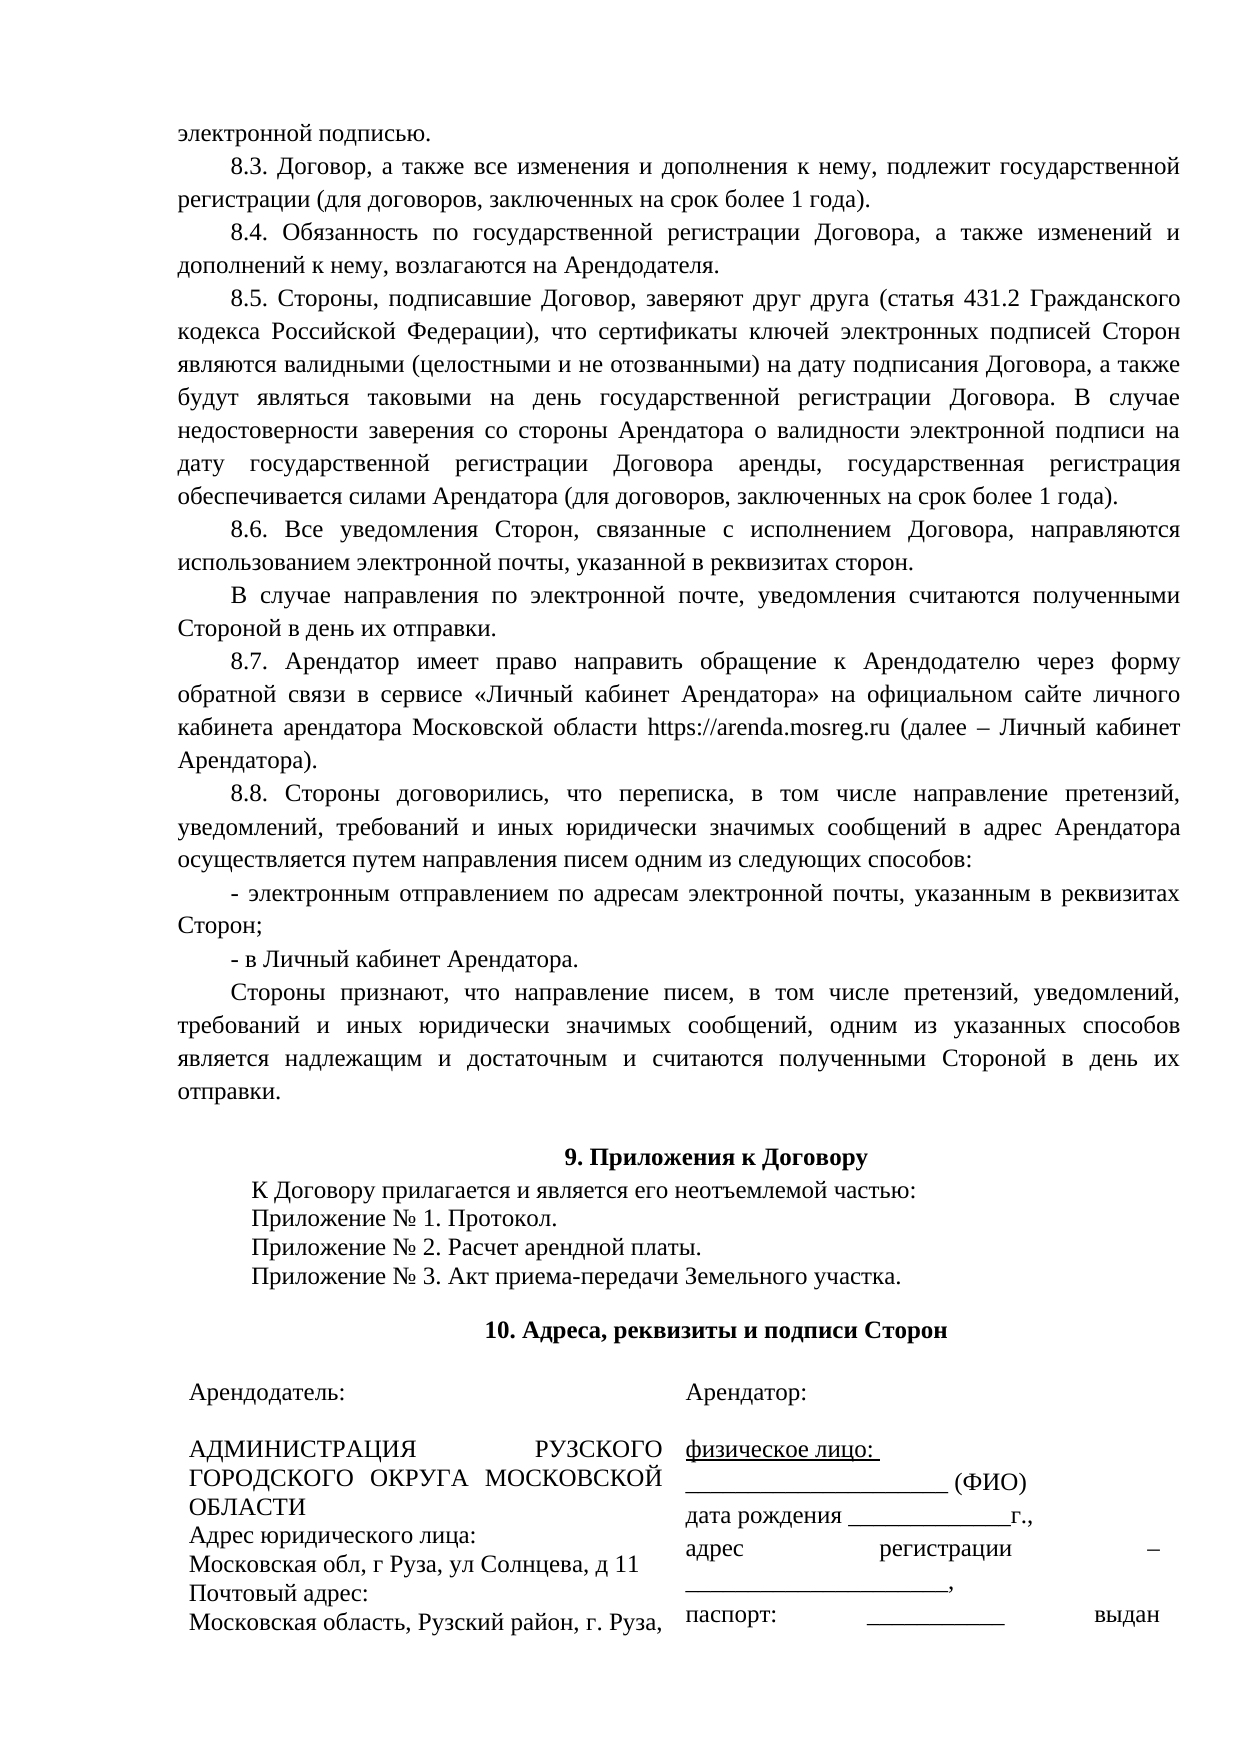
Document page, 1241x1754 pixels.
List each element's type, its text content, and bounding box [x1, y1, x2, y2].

text 8.8. Стороны договорились, что переписка, в том числе направление претензий, уведомлений, требований и иных юридически значимых сообщений в адрес Арендатора осуществляется путем направления писем одним из следующих способов: [177, 778, 1181, 873]
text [177, 118, 1181, 147]
text - в Личный кабинет Арендатора. [177, 944, 1181, 972]
text В случае направления по электронной почте, уведомления считаются полученными Стороной в день их отправки. [177, 580, 1181, 642]
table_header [674, 1377, 1171, 1635]
text Приложение № 3. Акт приема-передачи Земельного участка. [177, 1261, 1181, 1290]
text 8.5. Стороны, подписавшие Договор, заверяют друг друга (статья 431.2 Гражданского кодекса Российской Федерации), что сертификаты ключей электронных подписей Сторон являются валидными (целостными и не отозванными) на дату подписания Договора, а также будут являться таковыми на день государственной регистрации Договора. В случае недостоверности заверения со стороны Арендатора о валидности электронной подписи на дату государственной регистрации Договора аренды, государственная регистрация обеспечивается силами Арендатора (для договоров, заключенных на срок более 1 года). [177, 283, 1181, 510]
text 8.4. Обязанность по государственной регистрации Договора, а также изменений и дополнений к нему, возлагаются на Арендодателя. [177, 217, 1181, 279]
text 8.7. Арендатор имеет право направить обращение к Арендодателю через форму обратной связи в сервисе «Личный кабинет Арендатора» на официальном сайте личного кабинета арендатора Московской области https://arenda.mosreg.ru (далее – Личный кабинет Арендатора). [177, 646, 1181, 774]
text Стороны признают, что направление писем, в том числе претензий, уведомлений, требований и иных юридически значимых сообщений, одним из указанных способов является надлежащим и достаточным и считаются полученными Стороной в день их отправки. [177, 977, 1181, 1104]
text Приложение № 2. Расчет арендной платы. [177, 1232, 1181, 1261]
text К Договору прилагается и является его неотъемлемой частью: [177, 1175, 1181, 1203]
text 8.6. Все уведомления Сторон, связанные с исполнением Договора, направляются использованием электронной почты, указанной в реквизитах сторон. [177, 514, 1181, 576]
text 8.3. Договор, а также все изменения и дополнения к нему, подлежит государственной регистрации (для договоров, заключенных на срок более 1 года). [177, 151, 1181, 213]
text Приложение № 1. Протокол. [177, 1203, 1181, 1232]
text - электронным отправлением по адресам электронной почты, указанным в реквизитах Сторон; [177, 878, 1181, 939]
text 9. Приложения к Договору [177, 1142, 1181, 1171]
text 10. Адреса, реквизиты и подписи Сторон [177, 1315, 1181, 1343]
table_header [177, 1377, 674, 1635]
